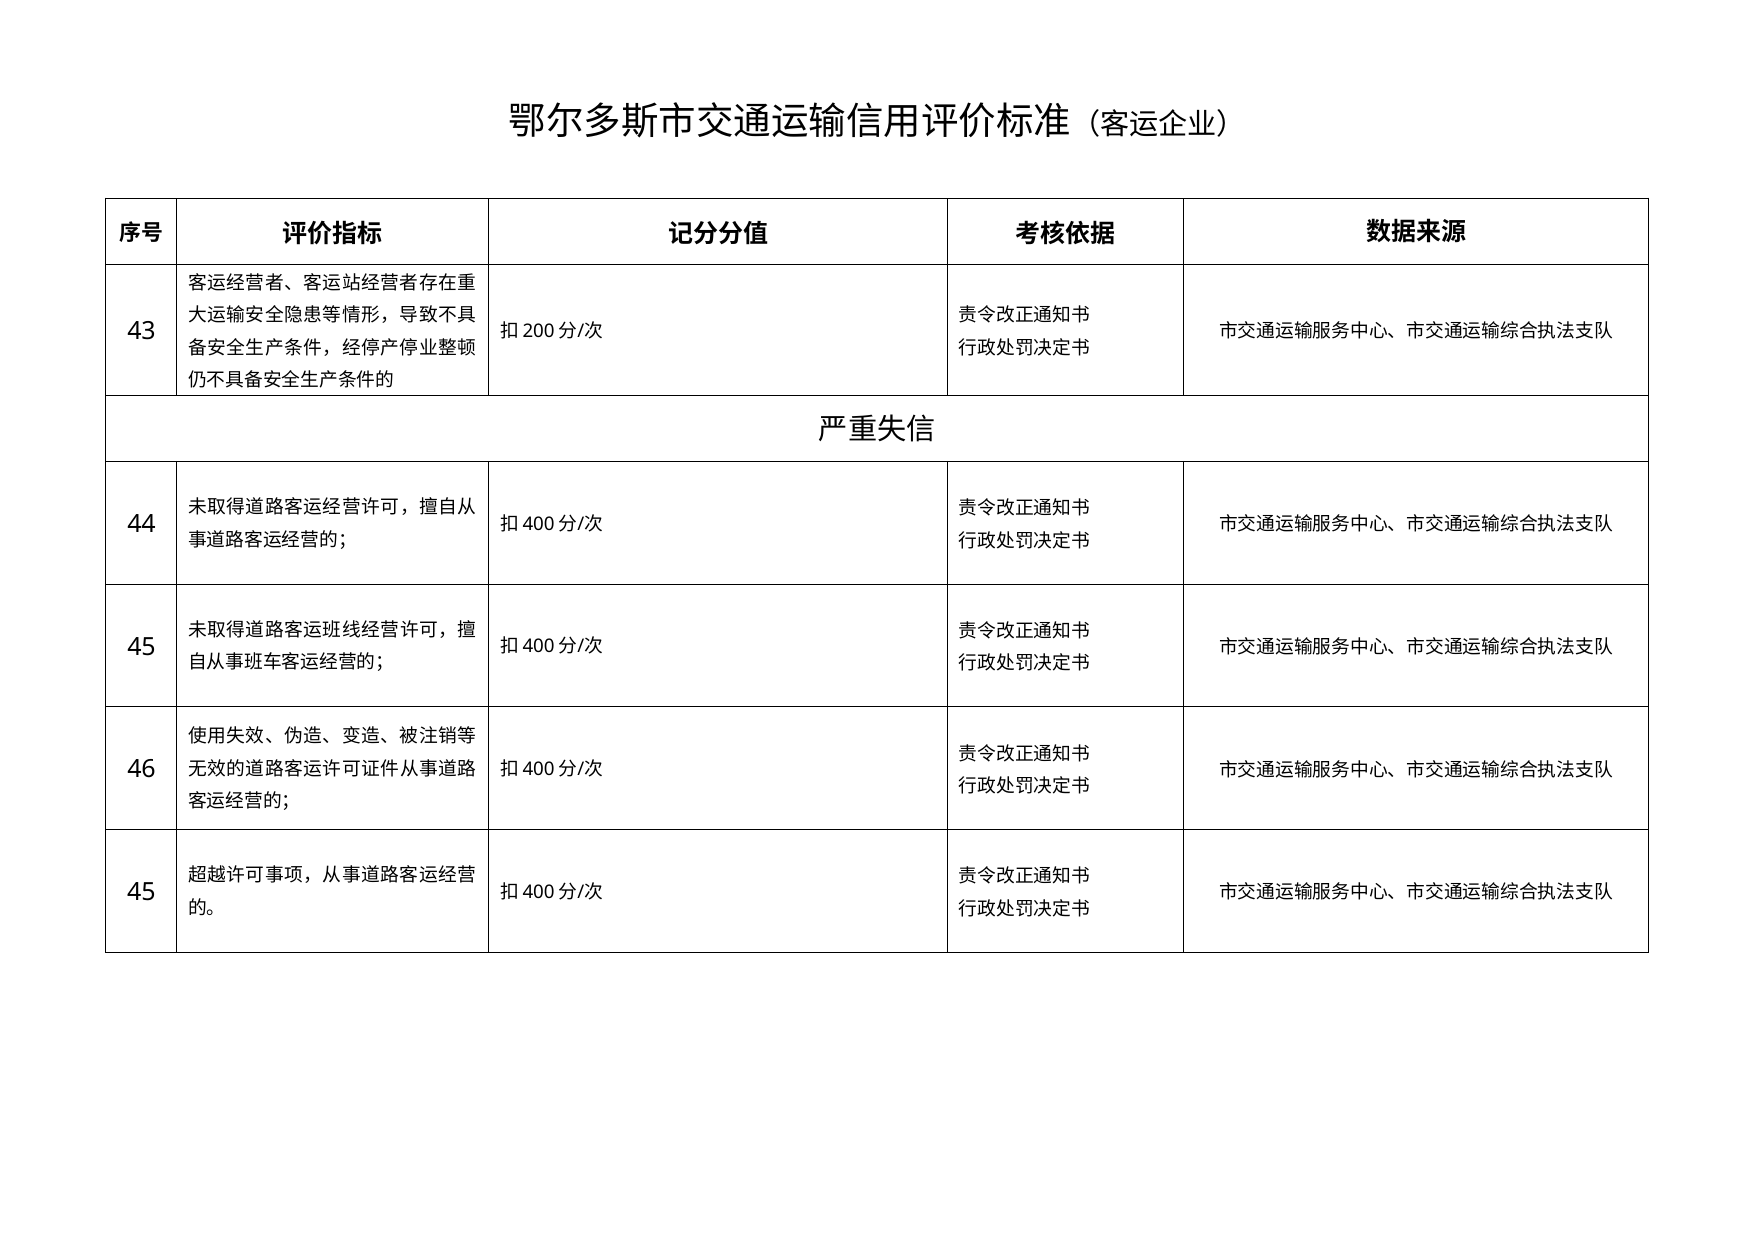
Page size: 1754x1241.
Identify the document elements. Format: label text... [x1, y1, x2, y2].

table_header 考核依据 [948, 199, 1183, 264]
table_cell 市交通运输服务中心、市交通运输综合执法支队 [1184, 585, 1648, 706]
table_header 序号 [106, 199, 176, 264]
table_header 数据来源 [1184, 199, 1648, 264]
table_cell 未取得道路客运班线经营许可，擅自从事班车客运经营的； [177, 585, 488, 706]
table_cell 客运经营者、客运站经营者存在重大运输安全隐患等情形，导致不具备安全生产条件，经停产停业整顿仍不具备安全生产条件的 [177, 265, 488, 395]
table_cell 45 [106, 585, 176, 706]
table_cell 市交通运输服务中心、市交通运输综合执法支队 [1184, 462, 1648, 583]
table_cell 市交通运输服务中心、市交通运输综合执法支队 [1184, 707, 1648, 829]
table_cell 扣400分/次 [489, 830, 947, 952]
table_cell 责令改正通知书 行政处罚决定书 [948, 830, 1183, 952]
table_cell 45 [106, 830, 176, 952]
table_cell 扣200分/次 [489, 265, 947, 395]
table_cell 责令改正通知书 行政处罚决定书 [948, 462, 1183, 583]
table_header 记分分值 [489, 199, 947, 264]
table_cell 超越许可事项，从事道路客运经营的。 [177, 830, 488, 952]
table_cell 扣400分/次 [489, 462, 947, 583]
table_cell 未取得道路客运经营许可，擅自从事道路客运经营的； [177, 462, 488, 583]
table_cell 市交通运输服务中心、市交通运输综合执法支队 [1184, 265, 1648, 395]
table_cell 使用失效、伪造、变造、被注销等无效的道路客运许可证件从事道路客运经营的； [177, 707, 488, 829]
table_cell 扣400分/次 [489, 707, 947, 829]
table_cell 责令改正通知书 行政处罚决定书 [948, 585, 1183, 706]
table_cell 44 [106, 462, 176, 583]
table_cell 46 [106, 707, 176, 829]
table_cell 责令改正通知书 行政处罚决定书 [948, 265, 1183, 395]
table_cell 严重失信 [106, 396, 1648, 461]
table_cell 43 [106, 265, 176, 395]
table_cell 责令改正通知书 行政处罚决定书 [948, 707, 1183, 829]
table_header 评价指标 [177, 199, 488, 264]
table_cell 扣400分/次 [489, 585, 947, 706]
table_cell 市交通运输服务中心、市交通运输综合执法支队 [1184, 830, 1648, 952]
